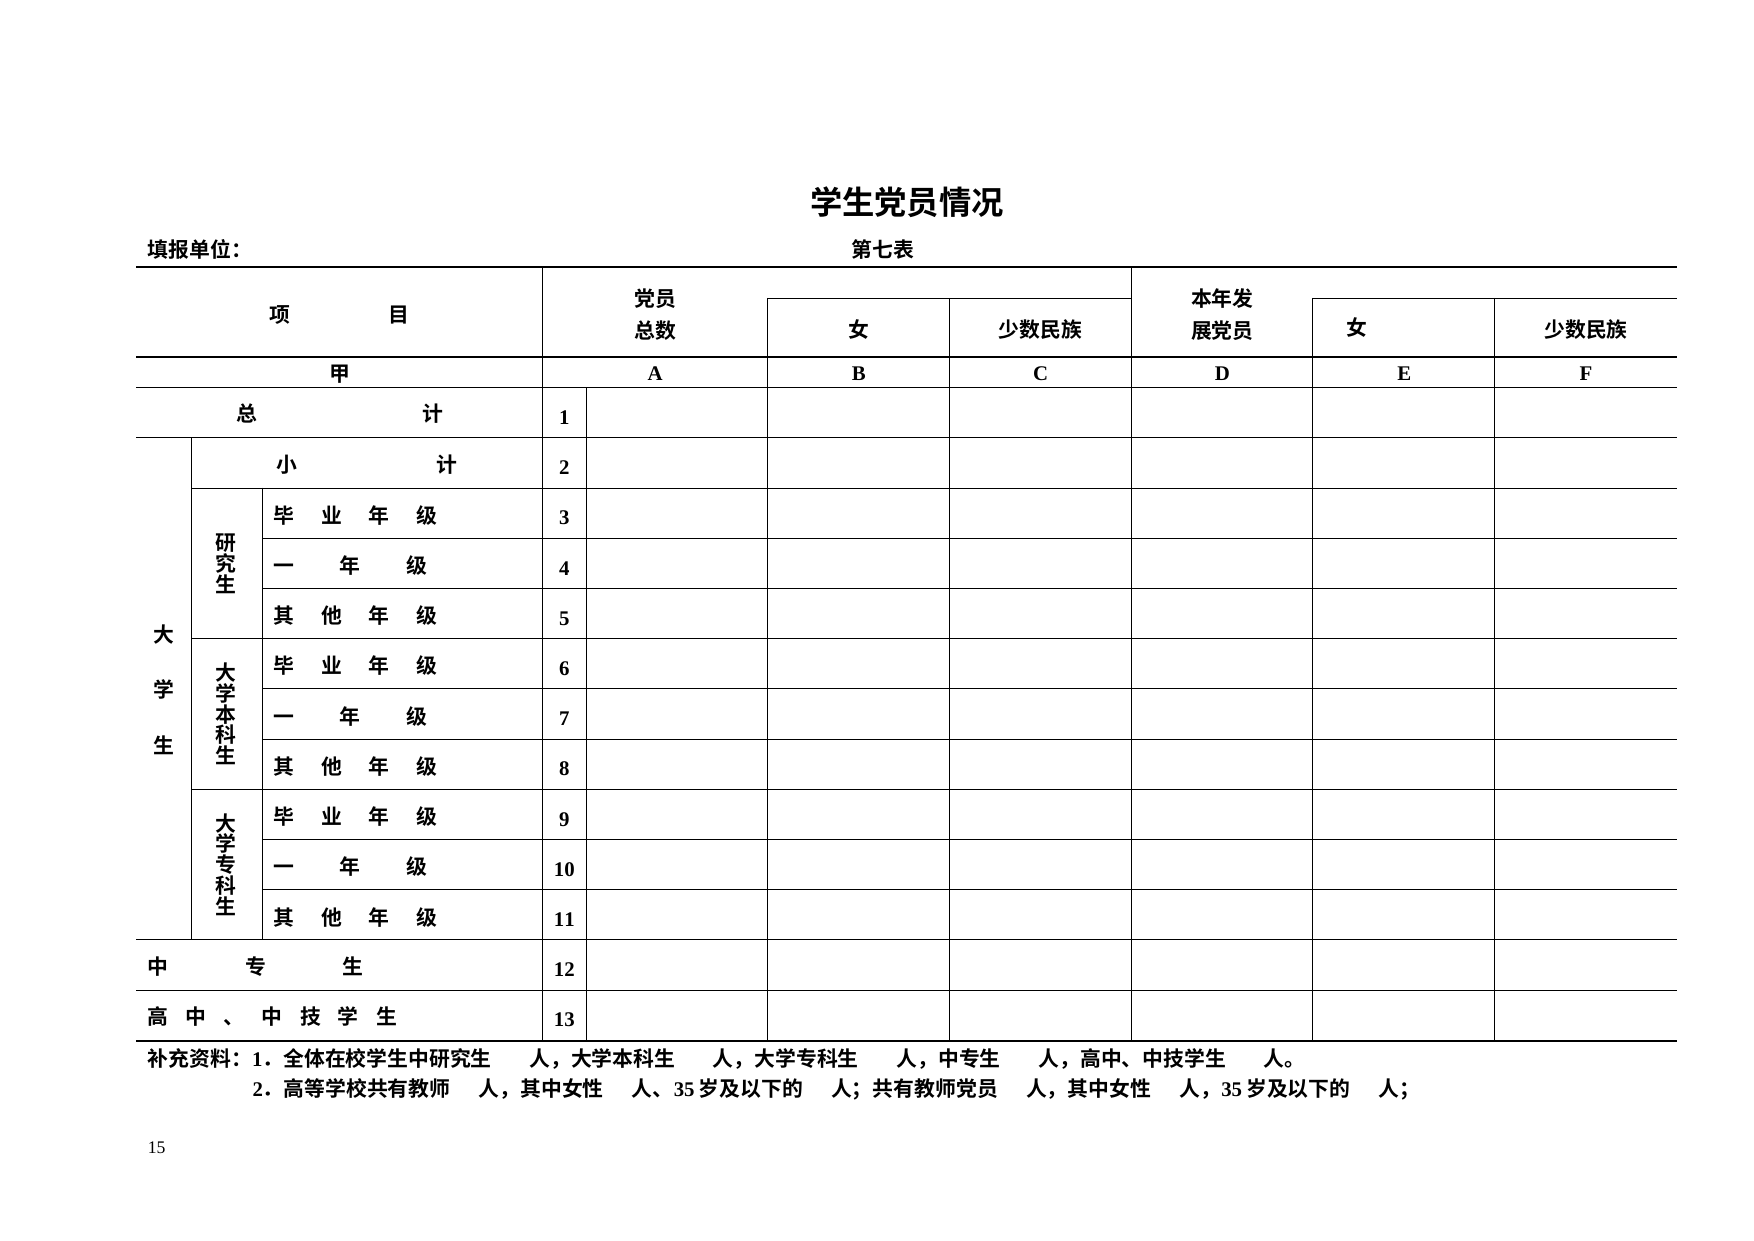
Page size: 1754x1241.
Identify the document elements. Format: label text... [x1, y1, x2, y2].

table_cell [1132, 589, 1312, 638]
table_cell [950, 639, 1131, 688]
table_cell [950, 539, 1131, 588]
table_cell [768, 991, 949, 1040]
table_cell 10 [543, 840, 586, 889]
table_cell [768, 790, 949, 839]
table_cell [950, 840, 1131, 889]
table_cell [950, 589, 1131, 638]
table_cell 中专生 [136, 940, 542, 989]
table_cell 大学专科生 [192, 790, 262, 939]
table_header 项目 [136, 268, 542, 356]
table_cell 9 [543, 790, 586, 839]
text 填报单位： 第七表 [148, 224, 1665, 266]
table_cell [1313, 740, 1494, 789]
table_cell [1495, 991, 1677, 1040]
table_cell [1132, 489, 1312, 538]
table_cell 7 [543, 689, 586, 738]
table_cell [950, 790, 1131, 839]
table_cell [950, 940, 1131, 989]
table_cell 毕业年级 [263, 639, 542, 688]
table_cell B [768, 358, 949, 387]
table_cell 大 学 生 [136, 438, 191, 939]
table_cell [1313, 991, 1494, 1040]
table_cell [1313, 539, 1494, 588]
table_cell 11 [543, 890, 586, 939]
text 2．高等学校共有教师 人，其中女性 人、35岁及以下的 人；共有教师党员 人，其中女性 人，35岁及以下的 人； [148, 1072, 1665, 1102]
table_cell [1313, 890, 1494, 939]
table_cell [768, 689, 949, 738]
table_cell 少数民族 [1495, 299, 1677, 356]
table_cell [1313, 940, 1494, 989]
table_cell 女 [1313, 299, 1494, 356]
table_cell [1132, 539, 1312, 588]
table_cell [768, 890, 949, 939]
table_cell [587, 438, 767, 487]
table_cell [1313, 489, 1494, 538]
table_cell 4 [543, 539, 586, 588]
table_cell [1313, 388, 1494, 437]
table_cell [950, 991, 1131, 1040]
table_cell [587, 790, 767, 839]
table_cell [1132, 689, 1312, 738]
table_cell [587, 589, 767, 638]
table_cell [1313, 438, 1494, 487]
table_cell [950, 890, 1131, 939]
table_cell [768, 740, 949, 789]
table_cell [587, 689, 767, 738]
table_cell [1495, 740, 1677, 789]
table_cell 毕业年级 [263, 790, 542, 839]
table_cell [587, 740, 767, 789]
table_cell 一年级 [263, 840, 542, 889]
table_cell [1495, 489, 1677, 538]
table_cell 高中、中技学生 [136, 991, 542, 1040]
table_cell 其他年级 [263, 740, 542, 789]
table_cell [1132, 940, 1312, 989]
text 补充资料：1．全体在校学生中研究生 人，大学本科生 人，大学专科生 人，中专生 人，高中、中技学生 人。 [148, 1042, 1665, 1072]
table_cell 一年级 [263, 689, 542, 738]
table_cell [587, 890, 767, 939]
table_cell [950, 689, 1131, 738]
table_cell [1495, 589, 1677, 638]
table_cell [587, 940, 767, 989]
table_cell 5 [543, 589, 586, 638]
table_cell [768, 438, 949, 487]
table_cell [1495, 639, 1677, 688]
table_cell [768, 539, 949, 588]
table_header 本年发展党员 [1132, 268, 1313, 356]
table_cell 研究生 [192, 489, 262, 638]
table_cell A [543, 358, 767, 387]
table_cell [950, 388, 1131, 437]
table_cell 其他年级 [263, 589, 542, 638]
table_cell [1313, 790, 1494, 839]
table_cell 毕业年级 [263, 489, 542, 538]
table_cell [1132, 438, 1312, 487]
table_cell [1495, 689, 1677, 738]
table_cell 2 [543, 438, 586, 487]
table_cell [768, 840, 949, 889]
table_cell [1132, 991, 1312, 1040]
table_cell 总计 [136, 388, 542, 437]
table_cell [1132, 639, 1312, 688]
table_cell [1495, 790, 1677, 839]
table_cell [587, 991, 767, 1040]
table_cell 12 [543, 940, 586, 989]
table_cell [1132, 840, 1312, 889]
table_cell [1313, 639, 1494, 688]
table_cell [950, 740, 1131, 789]
table_cell [587, 489, 767, 538]
table_cell 3 [543, 489, 586, 538]
table_cell 1 [543, 388, 586, 437]
table_cell 女 [768, 299, 949, 356]
table_cell 小计 [192, 438, 542, 487]
table_header [1313, 268, 1677, 298]
table_cell [768, 388, 949, 437]
table_cell [1132, 890, 1312, 939]
table_cell F [1495, 358, 1677, 387]
table_header [768, 268, 1131, 298]
table_cell 13 [543, 991, 586, 1040]
table_cell [1495, 940, 1677, 989]
table_cell [1313, 589, 1494, 638]
table_cell [950, 438, 1131, 487]
table_cell [1132, 790, 1312, 839]
table_cell [587, 388, 767, 437]
table_cell D [1132, 358, 1312, 387]
table_cell [1132, 388, 1312, 437]
table_cell [950, 489, 1131, 538]
table_header 党员 总数 [543, 268, 768, 356]
table_cell 8 [543, 740, 586, 789]
table_cell 大学本科生 [192, 639, 262, 789]
table_cell C [950, 358, 1131, 387]
table_cell E [1313, 358, 1494, 387]
table_cell [587, 539, 767, 588]
table_cell 其他年级 [263, 890, 542, 939]
table_cell [1495, 438, 1677, 487]
table_cell [587, 840, 767, 889]
table_cell [1495, 539, 1677, 588]
table_cell [1132, 740, 1312, 789]
table_cell [1495, 890, 1677, 939]
table_cell 甲 [136, 358, 542, 387]
table_cell [768, 589, 949, 638]
table_cell [1313, 689, 1494, 738]
table_cell [768, 639, 949, 688]
table_cell [768, 489, 949, 538]
table_cell 6 [543, 639, 586, 688]
table_cell [1495, 840, 1677, 889]
table_cell [1495, 388, 1677, 437]
table_cell [1313, 840, 1494, 889]
table_cell [768, 940, 949, 989]
text 学生党员情况 [148, 177, 1665, 224]
table_cell [587, 639, 767, 688]
table_cell 一年级 [263, 539, 542, 588]
table_cell 少数民族 [950, 299, 1131, 356]
